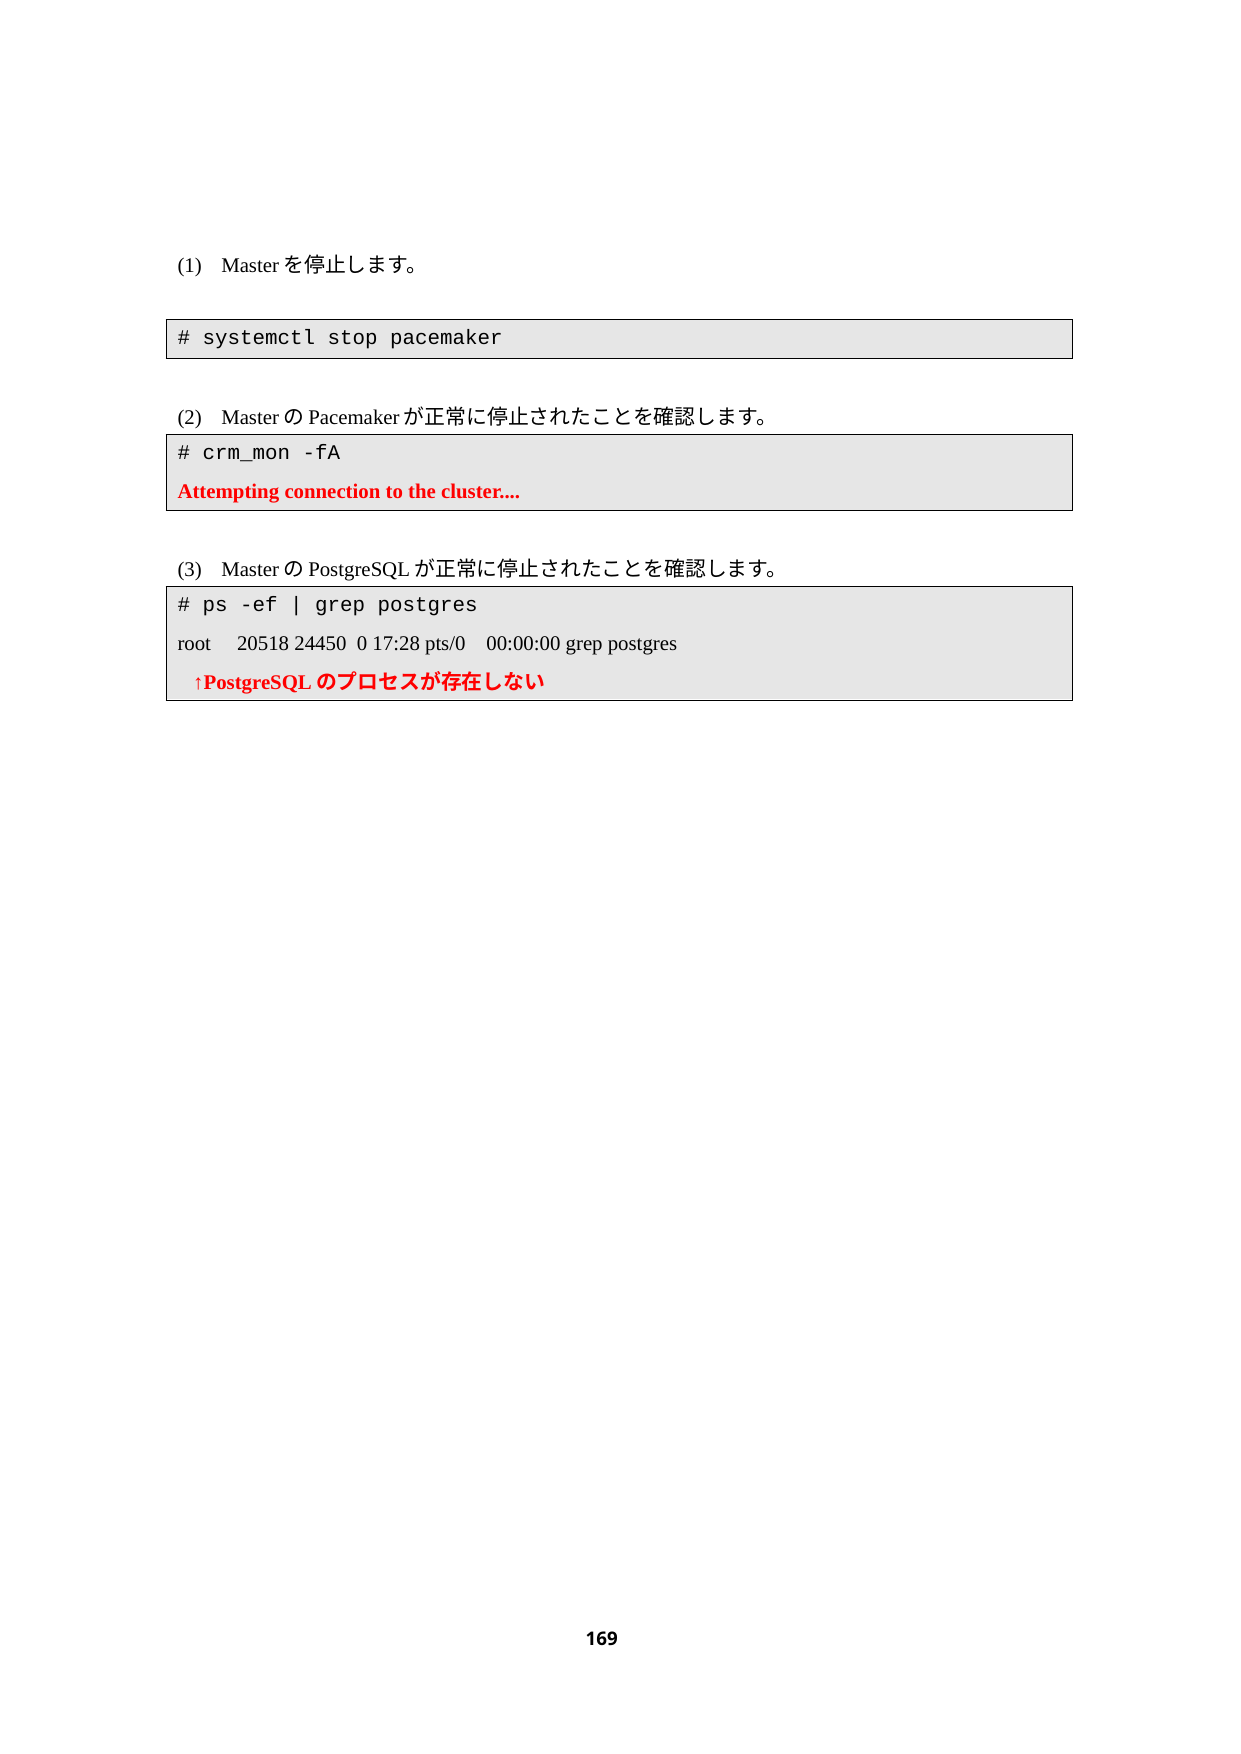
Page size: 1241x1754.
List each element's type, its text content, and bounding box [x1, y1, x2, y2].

table_header # ps -ef | grep postgres root 20518 24450 0 17:28 pts/0 00:00:00 grep postgres ↑PostgreSQLのプロセスが存在しない [167, 587, 1072, 699]
list Masterを停止します。 [177, 244, 1054, 282]
list MasterのPostgreSQLが正常に停止されたことを確認します。 [177, 548, 1054, 586]
table_header # systemctl stop pacemaker [167, 320, 1072, 358]
table_header # crm_mon -fA Attempting connection to the cluster.... [167, 435, 1072, 510]
list MasterのPacemakerが正常に停止されたことを確認します。 [177, 396, 1054, 434]
